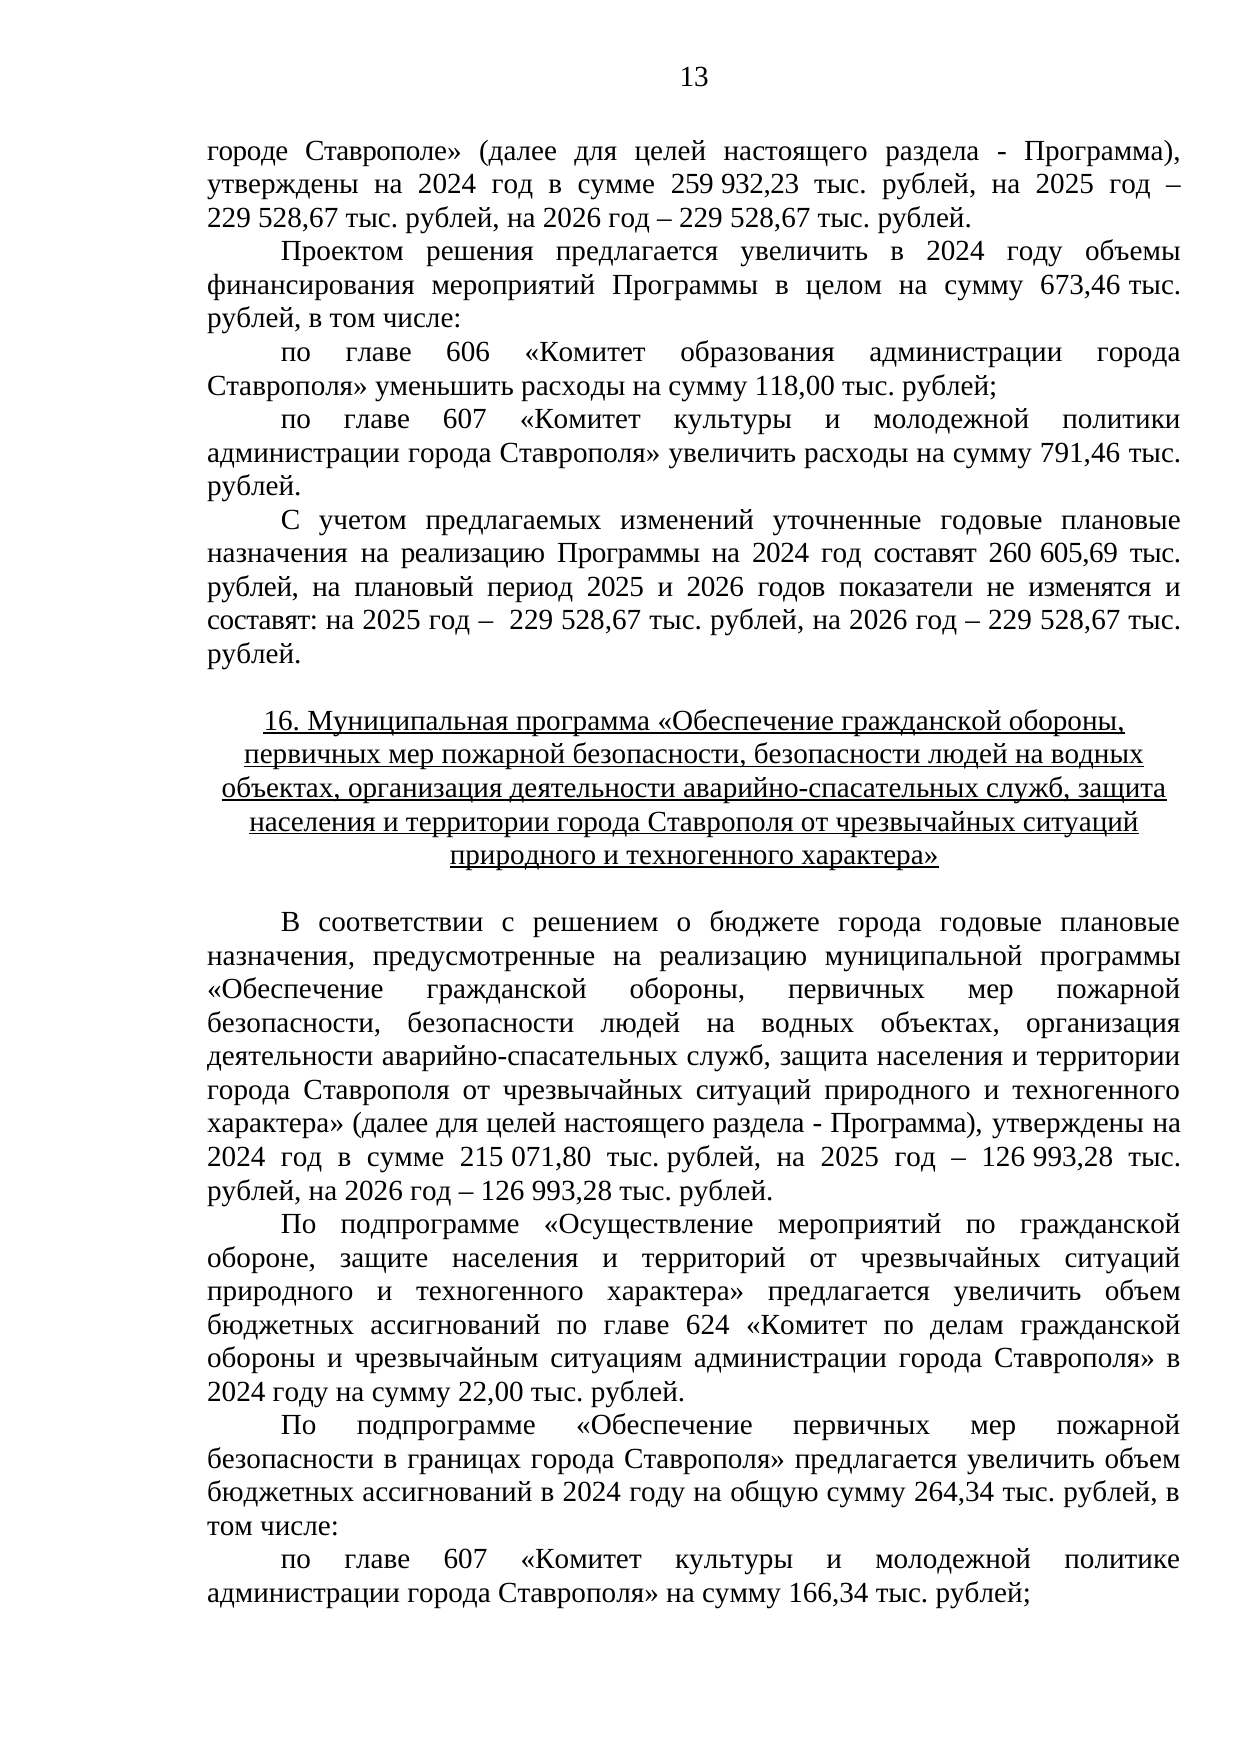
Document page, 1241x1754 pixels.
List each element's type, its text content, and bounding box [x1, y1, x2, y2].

text По подпрограмме «Осуществление мероприятий по гражданской обороне, защите населения и территорий от чрезвычайных ситуаций природного и техногенного характера» предлагается увеличить объем бюджетных ассигнований по главе 624 «Комитет по делам гражданской обороны и чрезвычайным ситуациям администрации города Ставрополя» в 2024 году на сумму 22,00 тыс. рублей. [207, 1206, 1181, 1407]
text по главе 607 «Комитет культуры и молодежной политики администрации города Ставрополя» увеличить расходы на сумму 791,46 тыс. рублей. [207, 401, 1181, 502]
text Проектом решения предлагается увеличить в 2024 году объемы финансирования мероприятий Программы в целом на сумму 673,46 тыс. рублей, в том числе: [207, 233, 1181, 334]
text 16. Муниципальная программа «Обеспечение гражданской обороны, первичных мер пожарной безопасности, безопасности людей на водных объектах, организация деятельности аварийно-спасательных служб, защита населения и территории города Ставрополя от чрезвычайных ситуаций природного и техногенного характера» [207, 703, 1181, 871]
text По подпрограмме «Обеспечение первичных мер пожарной безопасности в границах города Ставрополя» предлагается увеличить объем бюджетных ассигнований в 2024 году на общую сумму 264,34 тыс. рублей, в том числе: [207, 1407, 1181, 1542]
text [207, 133, 1181, 233]
text С учетом предлагаемых изменений уточненные годовые плановые назначения на реализацию Программы на 2024 год составят 260 605,69 тыс. рублей, на плановый период 2025 и 2026 годов показатели не изменятся и составят: на 2025 год – 229 528,67 тыс. рублей, на 2026 год – 229 528,67 тыс. рублей. [207, 502, 1181, 669]
text по главе 607 «Комитет культуры и молодежной политике администрации города Ставрополя» на сумму 166,34 тыс. рублей; [207, 1542, 1181, 1609]
text по главе 606 «Комитет образования администрации города Ставрополя» уменьшить расходы на сумму 118,00 тыс. рублей; [207, 334, 1181, 401]
text В соответствии с решением о бюджете города годовые плановые назначения, предусмотренные на реализацию муниципальной программы «Обеспечение гражданской обороны, первичных мер пожарной безопасности, безопасности людей на водных объектах, организация деятельности аварийно-спасательных служб, защита населения и территории города Ставрополя от чрезвычайных ситуаций природного и техногенного характера» (далее для целей настоящего раздела - Программа), утверждены на 2024 год в сумме 215 071,80 тыс. рублей, на 2025 год – 126 993,28 тыс. рублей, на 2026 год – 126 993,28 тыс. рублей. [207, 904, 1181, 1206]
